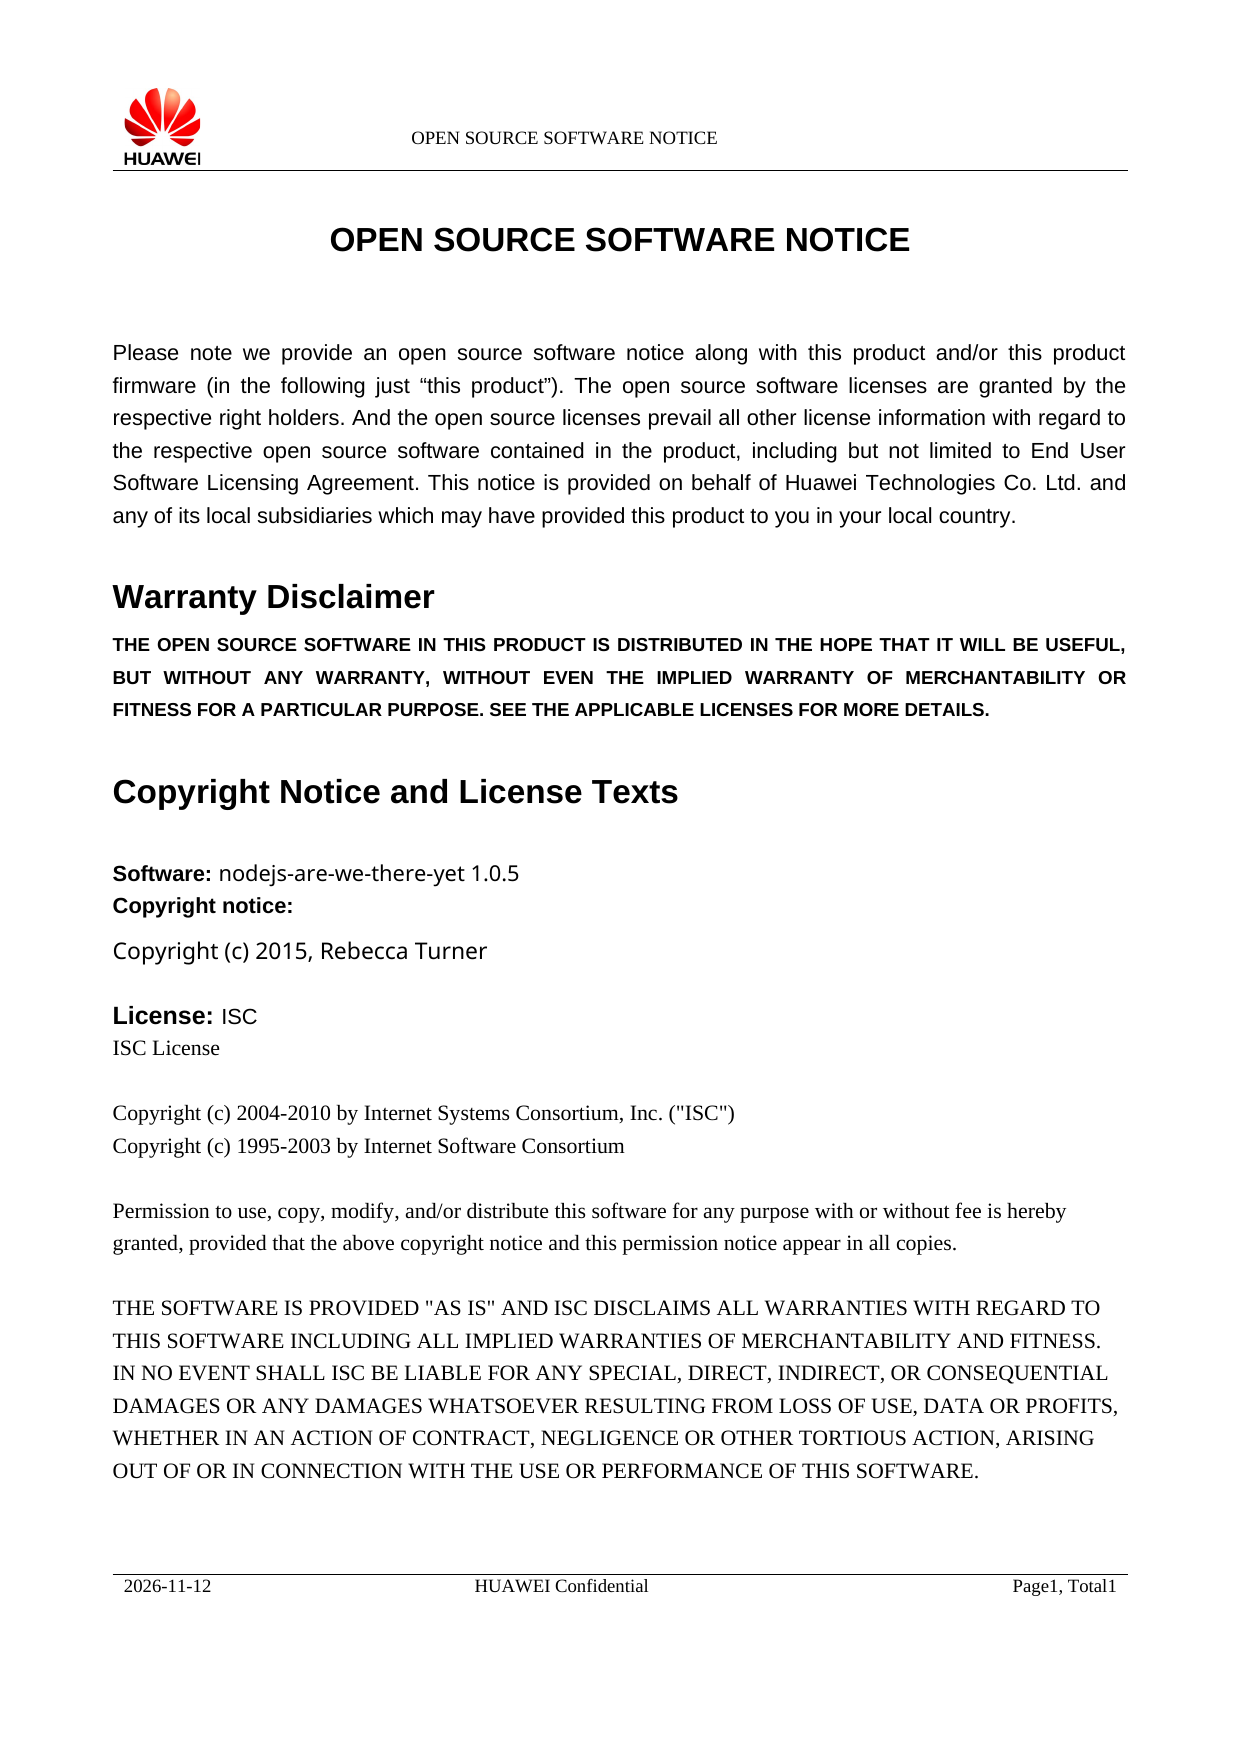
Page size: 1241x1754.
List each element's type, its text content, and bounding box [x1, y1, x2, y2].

text Warranty Disclaimer [112, 564, 1128, 629]
text Copyright notice: [112, 889, 1128, 921]
text Copyright (c) 2015, Rebecca Turner [112, 934, 1128, 999]
text License: ISC [112, 999, 1128, 1031]
text OPEN SOURCE SOFTWARE NOTICE [112, 206, 1128, 271]
text ISC License Copyright (c) 2004-2010 by Internet Systems Consortium, Inc. ("ISC") Copyright (c) 1995-2003 by Internet Software Consortium Permission to use, copy, modify, and/or distribute this software for any purpose with or without fee is hereby granted, provided that the above copyright notice and this permission notice appear in all copies. THE SOFTWARE IS PROVIDED "AS IS" AND ISC DISCLAIMS ALL WARRANTIES WITH REGARD TO THIS SOFTWARE INCLUDING ALL IMPLIED WARRANTIES OF MERCHANTABILITY AND FITNESS. IN NO EVENT SHALL ISC BE LIABLE FOR ANY SPECIAL, DIRECT, INDIRECT, OR CONSEQUENTIAL DAMAGES OR ANY DAMAGES WHATSOEVER RESULTING FROM LOSS OF USE, DATA OR PROFITS, WHETHER IN AN ACTION OF CONTRACT, NEGLIGENCE OR OTHER TORTIOUS ACTION, ARISING OUT OF OR IN CONNECTION WITH THE USE OR PERFORMANCE OF THIS SOFTWARE. [112, 1031, 1128, 1486]
title Software: nodejs-are-we-there-yet 1.0.5 [112, 856, 1128, 889]
text Copyright Notice and License Texts [112, 759, 1128, 824]
picture [124, 88, 201, 165]
text Please note we provide an open source software notice along with this product and/or this product firmware (in the following just “this product”). The open source software licenses are granted by the respective right holders. And the open source licenses prevail all other license information with regard to the respective open source software contained in the product, including but not limited to End User Software Licensing Agreement. This notice is provided on behalf of Huawei Technologies Co. Ltd. and any of its local subsidiaries which may have provided this product to you in your local country. [112, 336, 1128, 531]
text The open source software in this product is distributed in the hope that it will be useful, but WITHOUT ANY WARRANTY, without even the implied warranty of MERCHANTABILITY or FITNESS FOR A PARTICULAR PURPOSE. See the applicable licenses for more details. [112, 629, 1128, 726]
